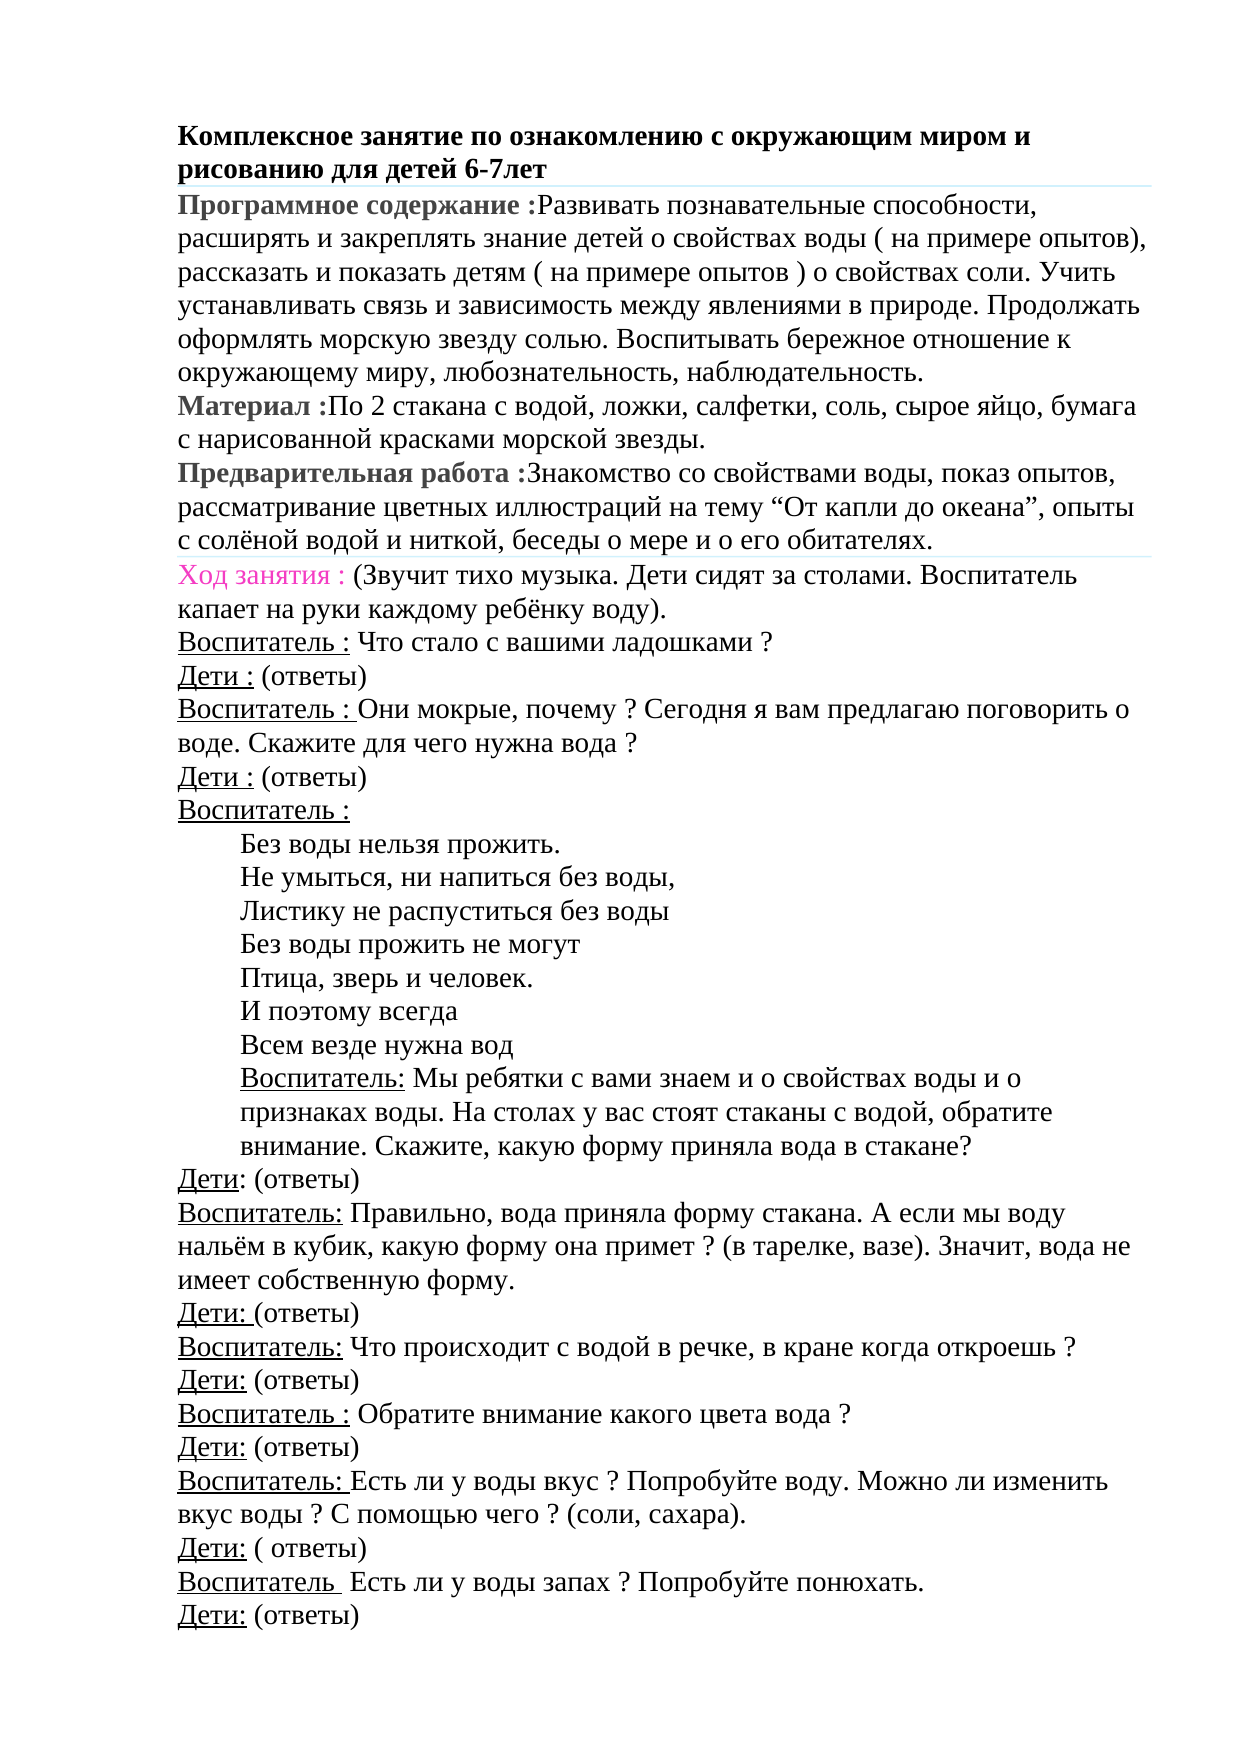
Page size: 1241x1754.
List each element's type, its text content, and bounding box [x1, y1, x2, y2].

text Ход занятия : (Звучит тихо музыка. Дети сидят за столами. Воспитатель капает на руки каждому ребёнку воду). [177, 558, 1152, 624]
text Дети: (ответы) [177, 1597, 1152, 1631]
text Воспитатель : Они мокрые, почему ? Сегодня я вам предлагаю поговорить о воде. Скажите для чего нужна вода ? [177, 692, 1152, 759]
text Дети: ( ответы) [177, 1530, 1152, 1564]
text Предварительная работа :Знакомство со свойствами воды, показ опытов, рассматривание цветных иллюстраций на тему “От капли до океана”, опыты с солёной водой и ниткой, беседы о мере и о его обитателях. [177, 455, 1152, 555]
text Комплексное занятие по ознакомлению с окружающим миром и рисованию для детей 6-7лет [177, 118, 1152, 185]
text Птица, зверь и человек. [240, 960, 1152, 993]
text Воспитатель Есть ли у воды запах ? Попробуйте понюхать. [177, 1564, 1152, 1597]
text Дети: (ответы) [177, 1362, 1152, 1396]
text Воспитатель : Обратите внимание какого цвета вода ? [177, 1396, 1152, 1429]
text Воспитатель: Что происходит с водой в речке, в кране когда откроешь ? [177, 1329, 1152, 1362]
text Без воды нельзя прожить. [240, 826, 1152, 859]
text Материал :По 2 стакана с водой, ложки, салфетки, соль, сырое яйцо, бумага с нарисованной красками морской звезды. [177, 388, 1152, 455]
text Листику не распуститься без воды [240, 893, 1152, 926]
text Воспитатель: Мы ребятки с вами знаем и о свойствах воды и о признаках воды. На столах у вас стоят стаканы с водой, обратите внимание. Скажите, какую форму приняла вода в стакане? [240, 1061, 1152, 1161]
text Дети: (ответы) [177, 1161, 1152, 1195]
text Воспитатель: Правильно, вода приняла форму стакана. А если мы воду нальём в кубик, какую форму она примет ? (в тарелке, вазе). Значит, вода не имеет собственную форму. [177, 1195, 1152, 1295]
text Воспитатель : Что стало с вашими ладошками ? [177, 624, 1152, 658]
text Дети : (ответы) [177, 658, 1152, 692]
text И поэтому всегда [240, 993, 1152, 1027]
text Программное содержание :Развивать познавательные способности, расширять и закреплять знание детей о свойствах воды ( на примере опытов), рассказать и показать детям ( на примере опытов ) о свойствах соли. Учить устанавливать связь и зависимость между явлениями в природе. Продолжать оформлять морскую звезду солью. Воспитывать бережное отношение к окружающему миру, любознательность, наблюдательность. [177, 187, 1152, 388]
text Всем везде нужна вод [240, 1027, 1152, 1061]
text Дети: (ответы) [177, 1295, 1152, 1329]
text Не умыться, ни напиться без воды, [240, 859, 1152, 893]
text Дети : (ответы) [177, 759, 1152, 792]
text Дети: (ответы) [177, 1429, 1152, 1463]
text Воспитатель : [177, 792, 1152, 826]
text Воспитатель: Есть ли у воды вкус ? Попробуйте воду. Можно ли изменить вкус воды ? С помощью чего ? (соли, сахара). [177, 1463, 1152, 1530]
text Без воды прожить не могут [240, 926, 1152, 960]
